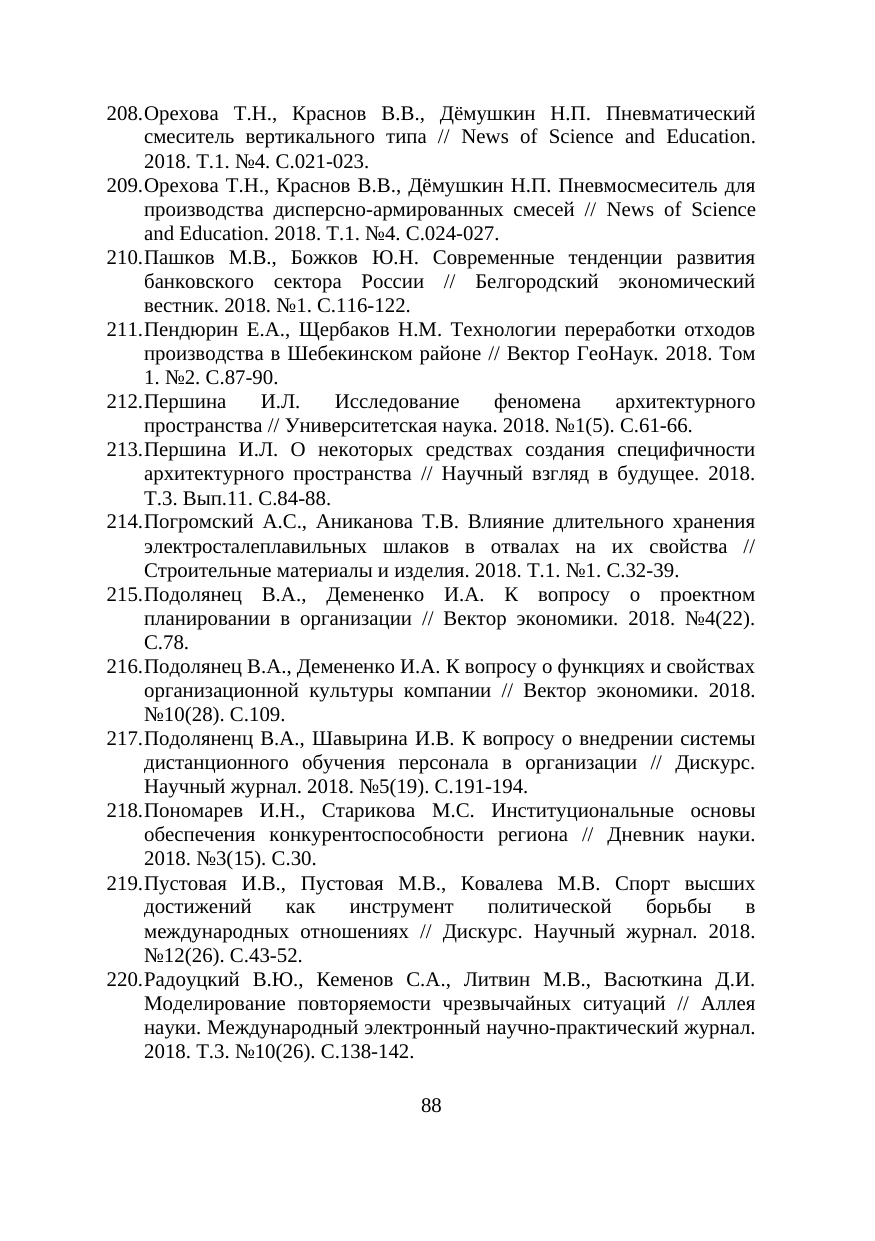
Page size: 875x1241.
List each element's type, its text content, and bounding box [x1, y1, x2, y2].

list Орехова Т.Н., Краснов В.В., Дёмушкин Н.П. Пневмосмеситель для производства дисперсно-армированных смесей // News of Science and Education. 2018. Т.1. №4. С.024-027. [106, 173, 756, 245]
list Пономарев И.Н., Старикова М.С. Институциональные основы обеспечения конкурентоспособности региона // Дневник науки. 2018. №3(15). С.30. [106, 798, 756, 870]
list Пашков М.В., Божков Ю.Н. Современные тенденции развития банковского сектора России // Белгородский экономический вестник. 2018. №1. С.116-122. [106, 245, 756, 317]
list Погромский А.С., Аниканова Т.В. Влияние длительного хранения электросталеплавильных шлаков в отвалах на их свойства // Строительные материалы и изделия. 2018. Т.1. №1. С.32-39. [106, 509, 756, 582]
list Першина И.Л. О некоторых средствах создания специфичности архитектурного пространства // Научный взгляд в будущее. 2018. Т.3. Вып.11. С.84-88. [106, 437, 756, 509]
list Подоляненц В.А., Шавырина И.В. К вопросу о внедрении системы дистанционного обучения персонала в организации // Дискурс. Научный журнал. 2018. №5(19). С.191-194. [106, 726, 756, 798]
list Подолянец В.А., Демененко И.А. К вопросу о проектном планировании в организации // Вектор экономики. 2018. №4(22). С.78. [106, 582, 756, 654]
list Пендюрин Е.А., Щербаков Н.М. Технологии переработки отходов производства в Шебекинском районе // Вектор ГеоНаук. 2018. Том 1. №2. С.87-90. [106, 317, 756, 389]
list Подолянец В.А., Демененко И.А. К вопросу о функциях и свойствах организационной культуры компании // Вектор экономики. 2018. №10(28). С.109. [106, 654, 756, 726]
list Пустовая И.В., Пустовая М.В., Ковалева М.В. Спорт высших достижений как инструмент политической борьбы в международных отношениях // Дискурс. Научный журнал. 2018. №12(26). С.43-52. [106, 870, 756, 967]
list Орехова Т.Н., Краснов В.В., Дёмушкин Н.П. Пневматический смеситель вертикального типа // News of Science and Education. 2018. Т.1. №4. С.021-023. [106, 100, 756, 173]
list Радоуцкий В.Ю., Кеменов С.А., Литвин М.В., Васюткина Д.И. Моделирование повторяемости чрезвычайных ситуаций // Аллея науки. Международный электронный научно-практический журнал. 2018. Т.3. №10(26). С.138-142. [106, 967, 756, 1063]
list Першина И.Л. Исследование феномена архитектурного пространства // Университетская наука. 2018. №1(5). С.61-66. [106, 389, 756, 437]
